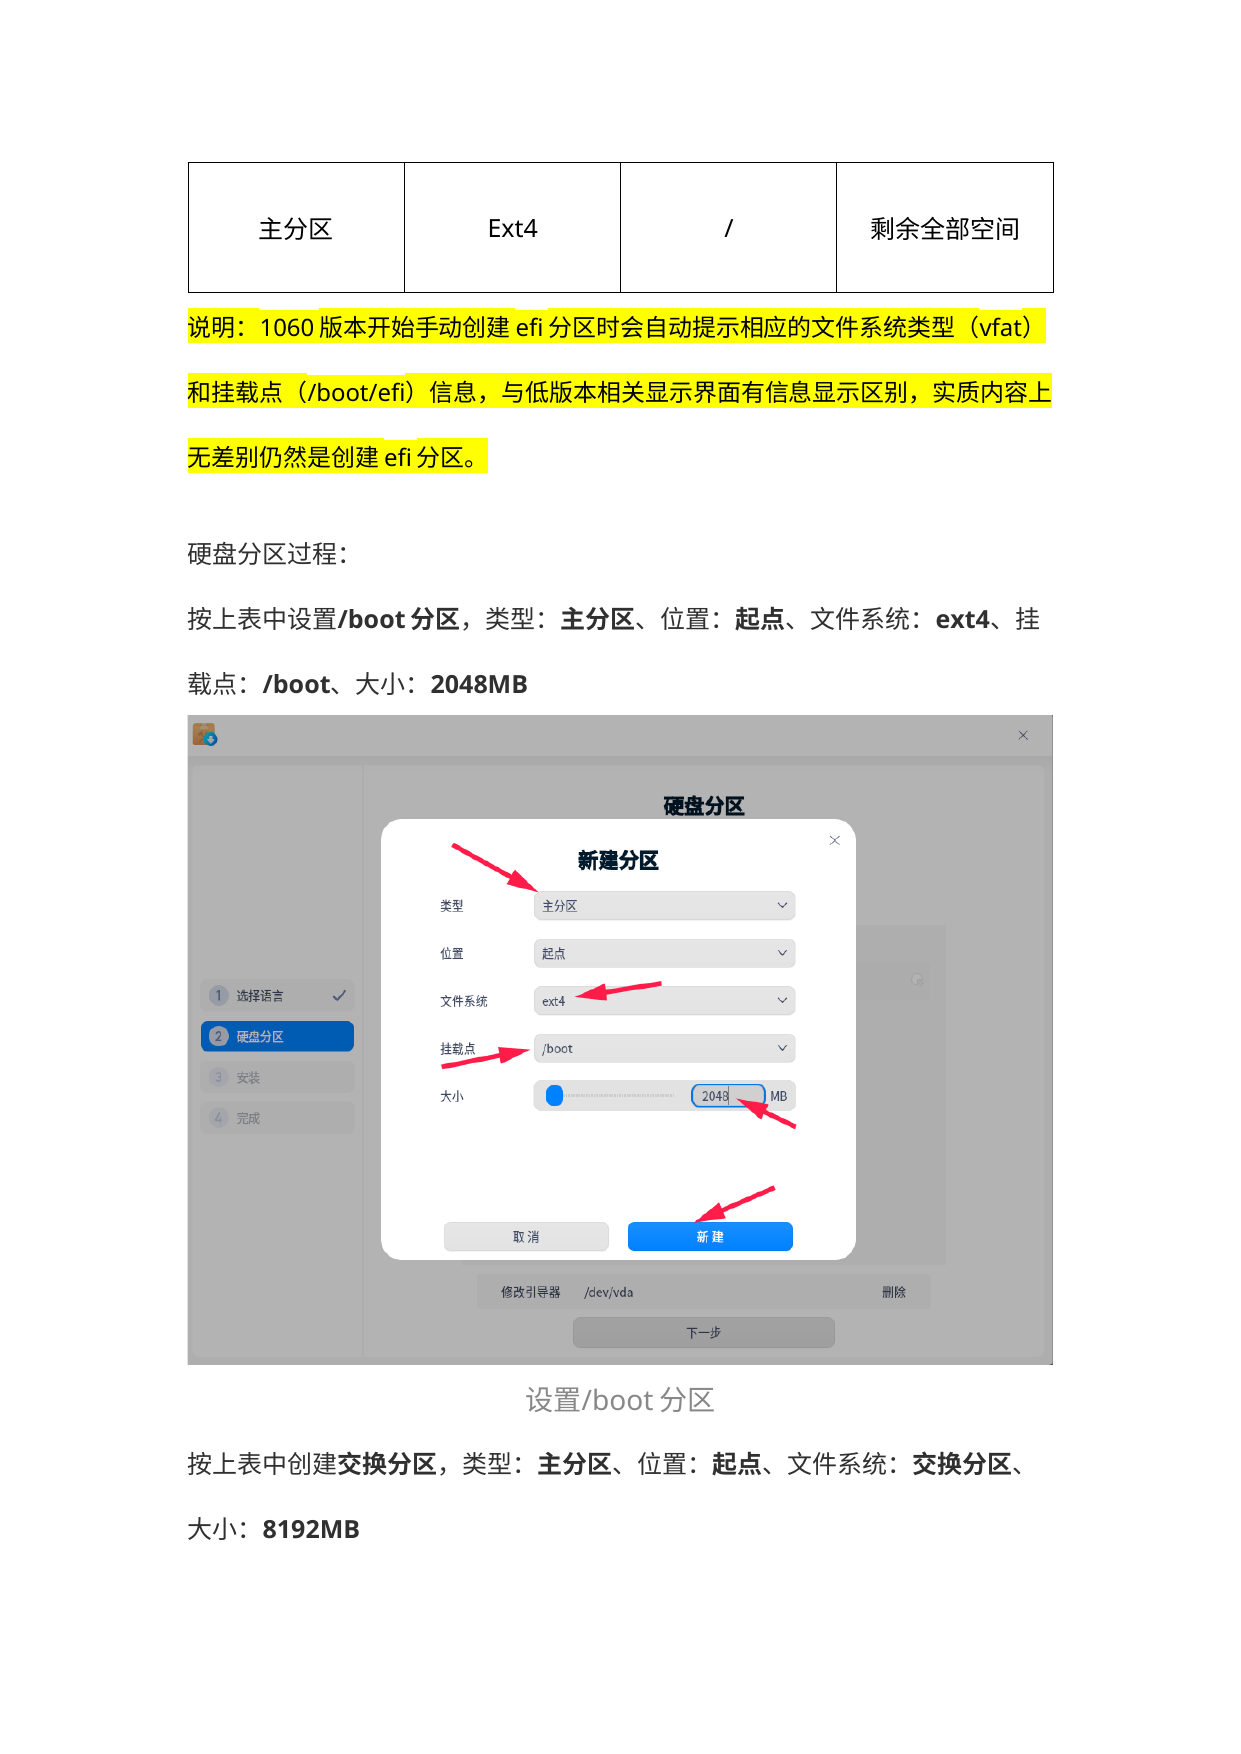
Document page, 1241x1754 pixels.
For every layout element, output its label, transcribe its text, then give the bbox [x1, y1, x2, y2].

table_cell Ext4 [405, 163, 620, 292]
table_cell 剩余全部空间 [837, 163, 1053, 292]
text 按上表中创建交换分区，类型：主分区、位置：起点、文件系统：交换分区、大小：8192MB [187, 1431, 1053, 1561]
text 说明：1060版本开始手动创建efi分区时会自动提示相应的文件系统类型（vfat）和挂载点（/boot/efi）信息，与低版本相关显示界面有信息显示区别，实质内容上无差别仍然是创建efi分区。 [187, 293, 1053, 488]
text 硬盘分区过程： [187, 521, 1053, 586]
text 按上表中设置/boot分区，类型：主分区、位置：起点、文件系统：ext4、挂载点：/boot、大小：2048MB [187, 586, 1053, 715]
table_cell 主分区 [189, 163, 404, 292]
text 设置/boot分区 [187, 1366, 1053, 1431]
table_cell / [621, 163, 836, 292]
picture [187, 715, 1053, 1365]
